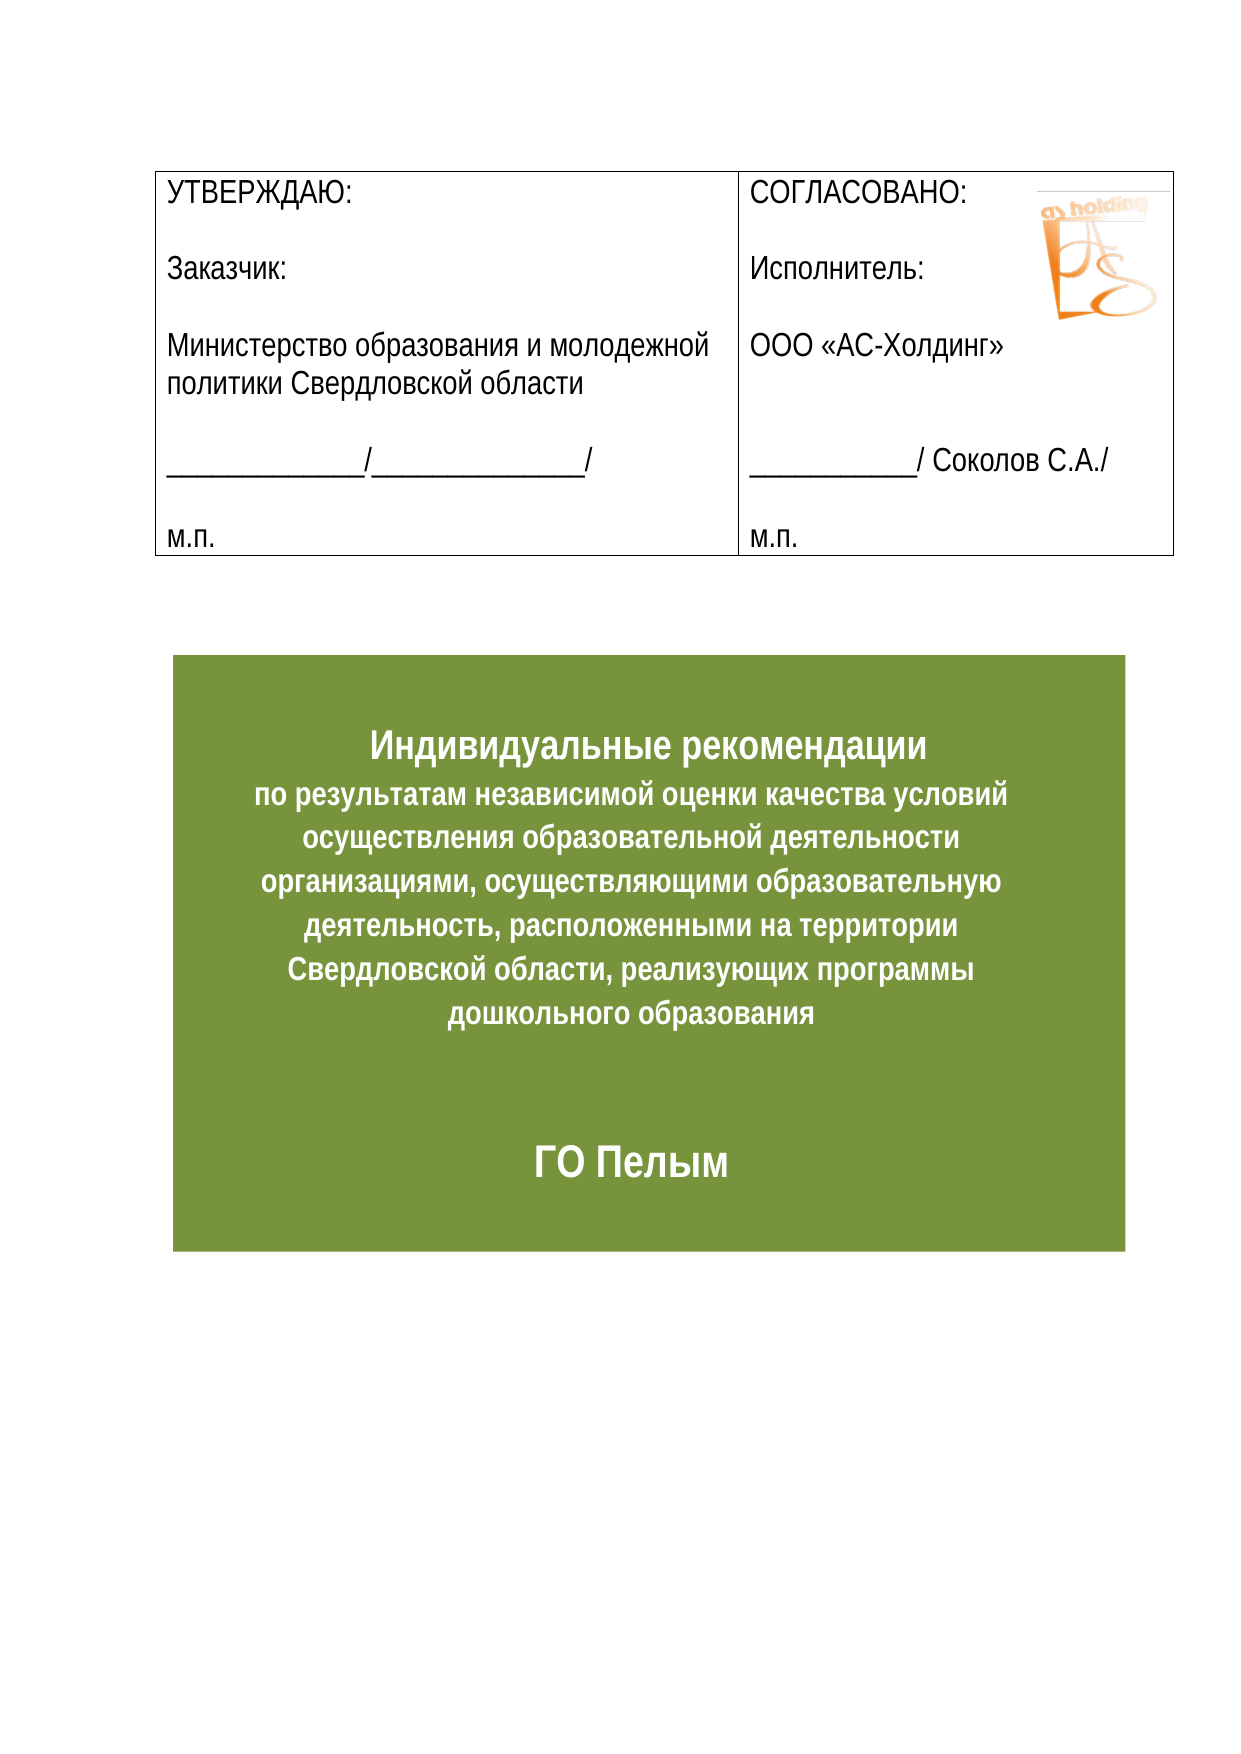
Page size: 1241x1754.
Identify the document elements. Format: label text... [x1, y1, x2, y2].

table_header СОГЛАСОВАНО: Исполнитель: ООО «АС-Холдинг» ___________/ Соколов С.А./ м.п. [739, 172, 1173, 554]
picture [1035, 191, 1170, 326]
table_header УТВЕРЖДАЮ: Заказчик: Министерство образования и молодежной политики Свердловской области _____________/______________/ м.п. [156, 172, 738, 554]
